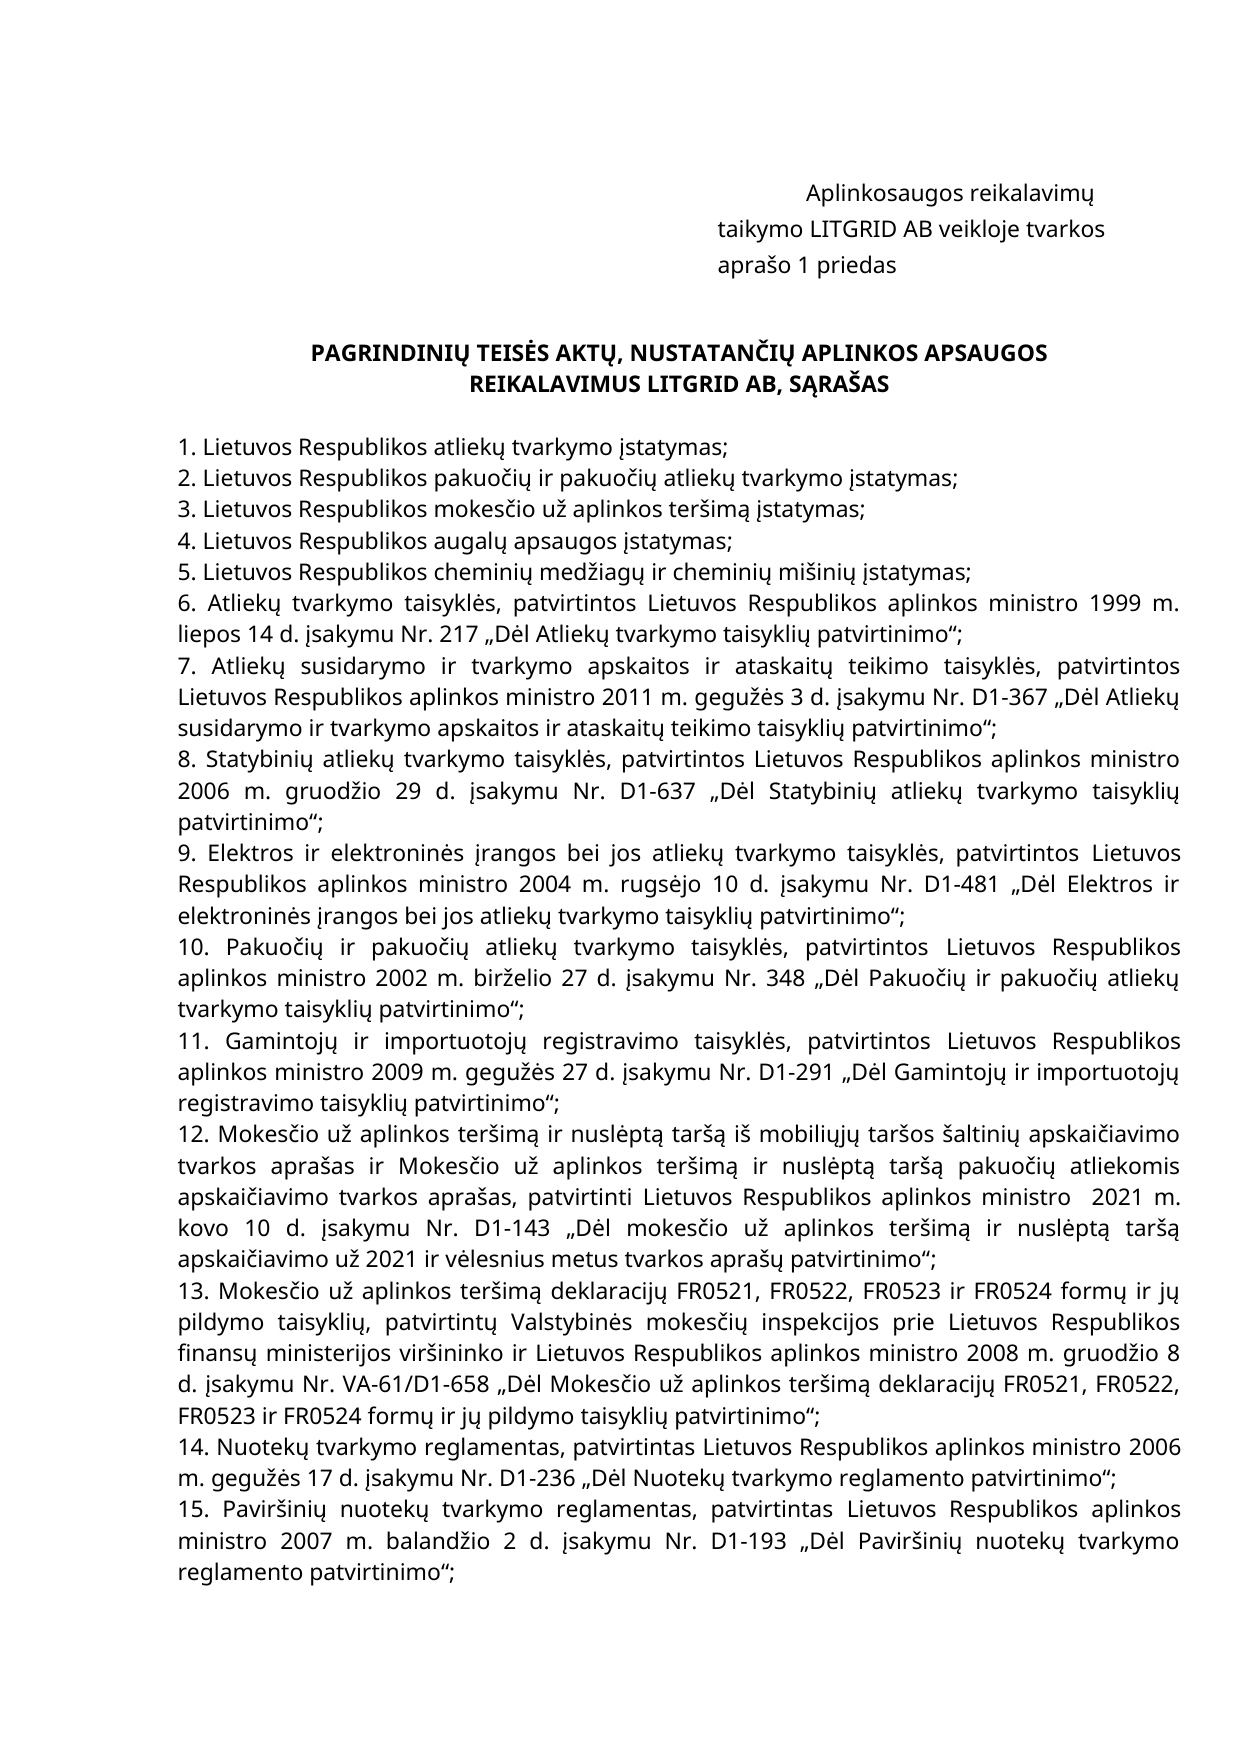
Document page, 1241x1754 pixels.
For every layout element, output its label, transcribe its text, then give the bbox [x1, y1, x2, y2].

text 1. Lietuvos Respublikos atliekų tvarkymo įstatymas; [177, 431, 1181, 462]
text REIKALAVIMUS LITGRID AB, SĄRAŠAS [177, 368, 1181, 399]
text 7. Atliekų susidarymo ir tvarkymo apskaitos ir ataskaitų teikimo taisyklės, patvirtintos Lietuvos Respublikos aplinkos ministro 2011 m. gegužės 3 d. įsakymu Nr. D1-367 „Dėl Atliekų susidarymo ir tvarkymo apskaitos ir ataskaitų teikimo taisyklių patvirtinimo“; [177, 649, 1181, 743]
text 8. Statybinių atliekų tvarkymo taisyklės, patvirtintos Lietuvos Respublikos aplinkos ministro 2006 m. gruodžio 29 d. įsakymu Nr. D1-637 „Dėl Statybinių atliekų tvarkymo taisyklių patvirtinimo“; [177, 743, 1181, 837]
text PAGRINDINIŲ TEISĖS AKTŲ, NUSTATANČIŲ APLINKOS APSAUGOS [177, 337, 1181, 368]
text 12. Mokesčio už aplinkos teršimą ir nuslėptą taršą iš mobiliųjų taršos šaltinių apskaičiavimo tvarkos aprašas ir Mokesčio už aplinkos teršimą ir nuslėptą taršą pakuočių atliekomis apskaičiavimo tvarkos aprašas, patvirtinti Lietuvos Respublikos aplinkos ministro 2021 m. kovo 10 d. įsakymu Nr. D1-143 „Dėl mokesčio už aplinkos teršimą ir nuslėptą taršą apskaičiavimo už 2021 ir vėlesnius metus tvarkos aprašų patvirtinimo“; [177, 1118, 1181, 1274]
text 4. Lietuvos Respublikos augalų apsaugos įstatymas; [177, 524, 1181, 556]
text 14. Nuotekų tvarkymo reglamentas, patvirtintas Lietuvos Respublikos aplinkos ministro 2006 m. gegužės 17 d. įsakymu Nr. D1-236 „Dėl Nuotekų tvarkymo reglamento patvirtinimo“; [177, 1431, 1181, 1493]
text 3. Lietuvos Respublikos mokesčio už aplinkos teršimą įstatymas; [177, 493, 1181, 524]
text 9. Elektros ir elektroninės įrangos bei jos atliekų tvarkymo taisyklės, patvirtintos Lietuvos Respublikos aplinkos ministro 2004 m. rugsėjo 10 d. įsakymu Nr. D1-481 „Dėl Elektros ir elektroninės įrangos bei jos atliekų tvarkymo taisyklių patvirtinimo“; [177, 837, 1181, 931]
text 11. Gamintojų ir importuotojų registravimo taisyklės, patvirtintos Lietuvos Respublikos aplinkos ministro 2009 m. gegužės 27 d. įsakymu Nr. D1-291 „Dėl Gamintojų ir importuotojų registravimo taisyklių patvirtinimo“; [177, 1024, 1181, 1118]
text 6. Atliekų tvarkymo taisyklės, patvirtintos Lietuvos Respublikos aplinkos ministro 1999 m. liepos 14 d. įsakymu Nr. 217 „Dėl Atliekų tvarkymo taisyklių patvirtinimo“; [177, 587, 1181, 649]
text 5. Lietuvos Respublikos cheminių medžiagų ir cheminių mišinių įstatymas; [177, 556, 1181, 587]
text 2. Lietuvos Respublikos pakuočių ir pakuočių atliekų tvarkymo įstatymas; [177, 462, 1181, 493]
text 13. Mokesčio už aplinkos teršimą deklaracijų FR0521, FR0522, FR0523 ir FR0524 formų ir jų pildymo taisyklių, patvirtintų Valstybinės mokesčių inspekcijos prie Lietuvos Respublikos finansų ministerijos viršininko ir Lietuvos Respublikos aplinkos ministro 2008 m. gruodžio 8 d. įsakymu Nr. VA-61/D1-658 „Dėl Mokesčio už aplinkos teršimą deklaracijų FR0521, FR0522, FR0523 ir FR0524 formų ir jų pildymo taisyklių patvirtinimo“; [177, 1274, 1181, 1431]
text Aplinkosaugos reikalavimų taikymo LITGRID AB veikloje tvarkos aprašo 1 priedas [717, 177, 1181, 280]
text 15. Paviršinių nuotekų tvarkymo reglamentas, patvirtintas Lietuvos Respublikos aplinkos ministro 2007 m. balandžio 2 d. įsakymu Nr. D1-193 „Dėl Paviršinių nuotekų tvarkymo reglamento patvirtinimo“; [177, 1493, 1181, 1587]
text 10. Pakuočių ir pakuočių atliekų tvarkymo taisyklės, patvirtintos Lietuvos Respublikos aplinkos ministro 2002 m. birželio 27 d. įsakymu Nr. 348 „Dėl Pakuočių ir pakuočių atliekų tvarkymo taisyklių patvirtinimo“; [177, 931, 1181, 1024]
